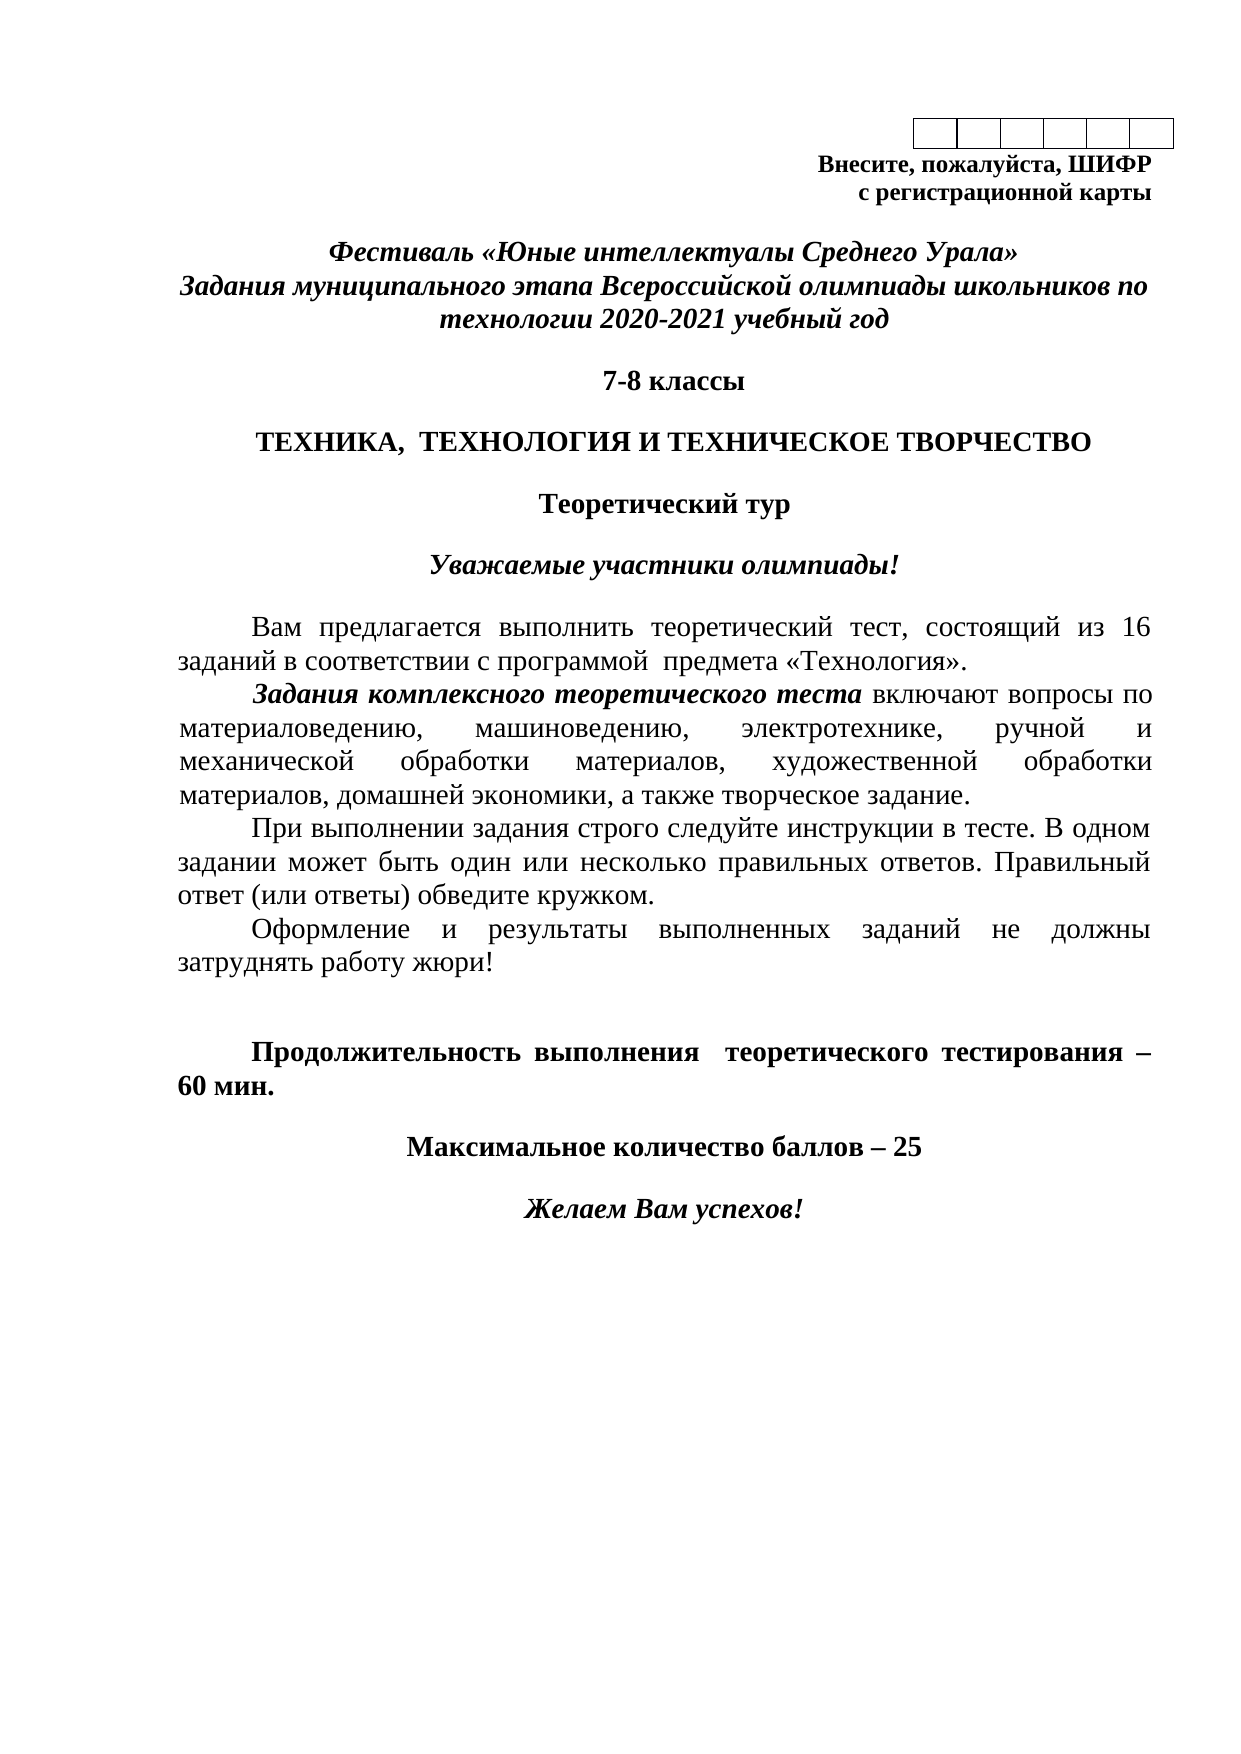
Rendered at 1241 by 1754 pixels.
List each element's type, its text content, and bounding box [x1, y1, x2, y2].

text При выполнении задания строго следуйте инструкции в тесте. В одном задании может быть один или несколько правильных ответов. Правильный ответ (или ответы) обведите кружком. [177, 810, 1152, 911]
text с регистрационной карты [177, 177, 1152, 206]
table_header [1087, 119, 1129, 147]
text Продолжительность выполнения теоретического тестирования – 60 мин. [177, 1034, 1152, 1101]
table_header [1001, 119, 1043, 147]
text 7-8 классы [177, 363, 1152, 396]
text Оформление и результаты выполненных заданий не должны затруднять работу жюри! [177, 911, 1152, 978]
text Теоретический тур [177, 486, 1152, 519]
table_header [914, 119, 956, 147]
table_header [1130, 119, 1173, 147]
text Желаем Вам успехов! [177, 1191, 1152, 1224]
text Внесите, пожалуйста, ШИФР [177, 149, 1152, 177]
text Фестиваль «Юные интеллектуалы Среднего Урала» [177, 234, 1152, 268]
text Максимальное количество баллов – 25 [177, 1129, 1152, 1163]
text Техника, ТЕХНОЛОГИЯ и техническое творчество [177, 424, 1152, 458]
text Задания муниципального этапа Всероссийской олимпиады школьников по технологии 2020-2021 учебный год [177, 268, 1152, 335]
text Вам предлагается выполнить теоретический тест, состоящий из 16 заданий в соответствии с программой предмета «Технология». [177, 609, 1152, 676]
text Уважаемые участники олимпиады! [177, 547, 1152, 581]
table_header [958, 119, 1000, 147]
text Задания комплексного теоретического теста включают вопросы по материаловедению, машиноведению, электротехнике, ручной и механической обработки материалов, художественной обработки материалов, домашней экономики, а также творческое задание. [179, 676, 1153, 810]
table_header [1044, 119, 1086, 147]
